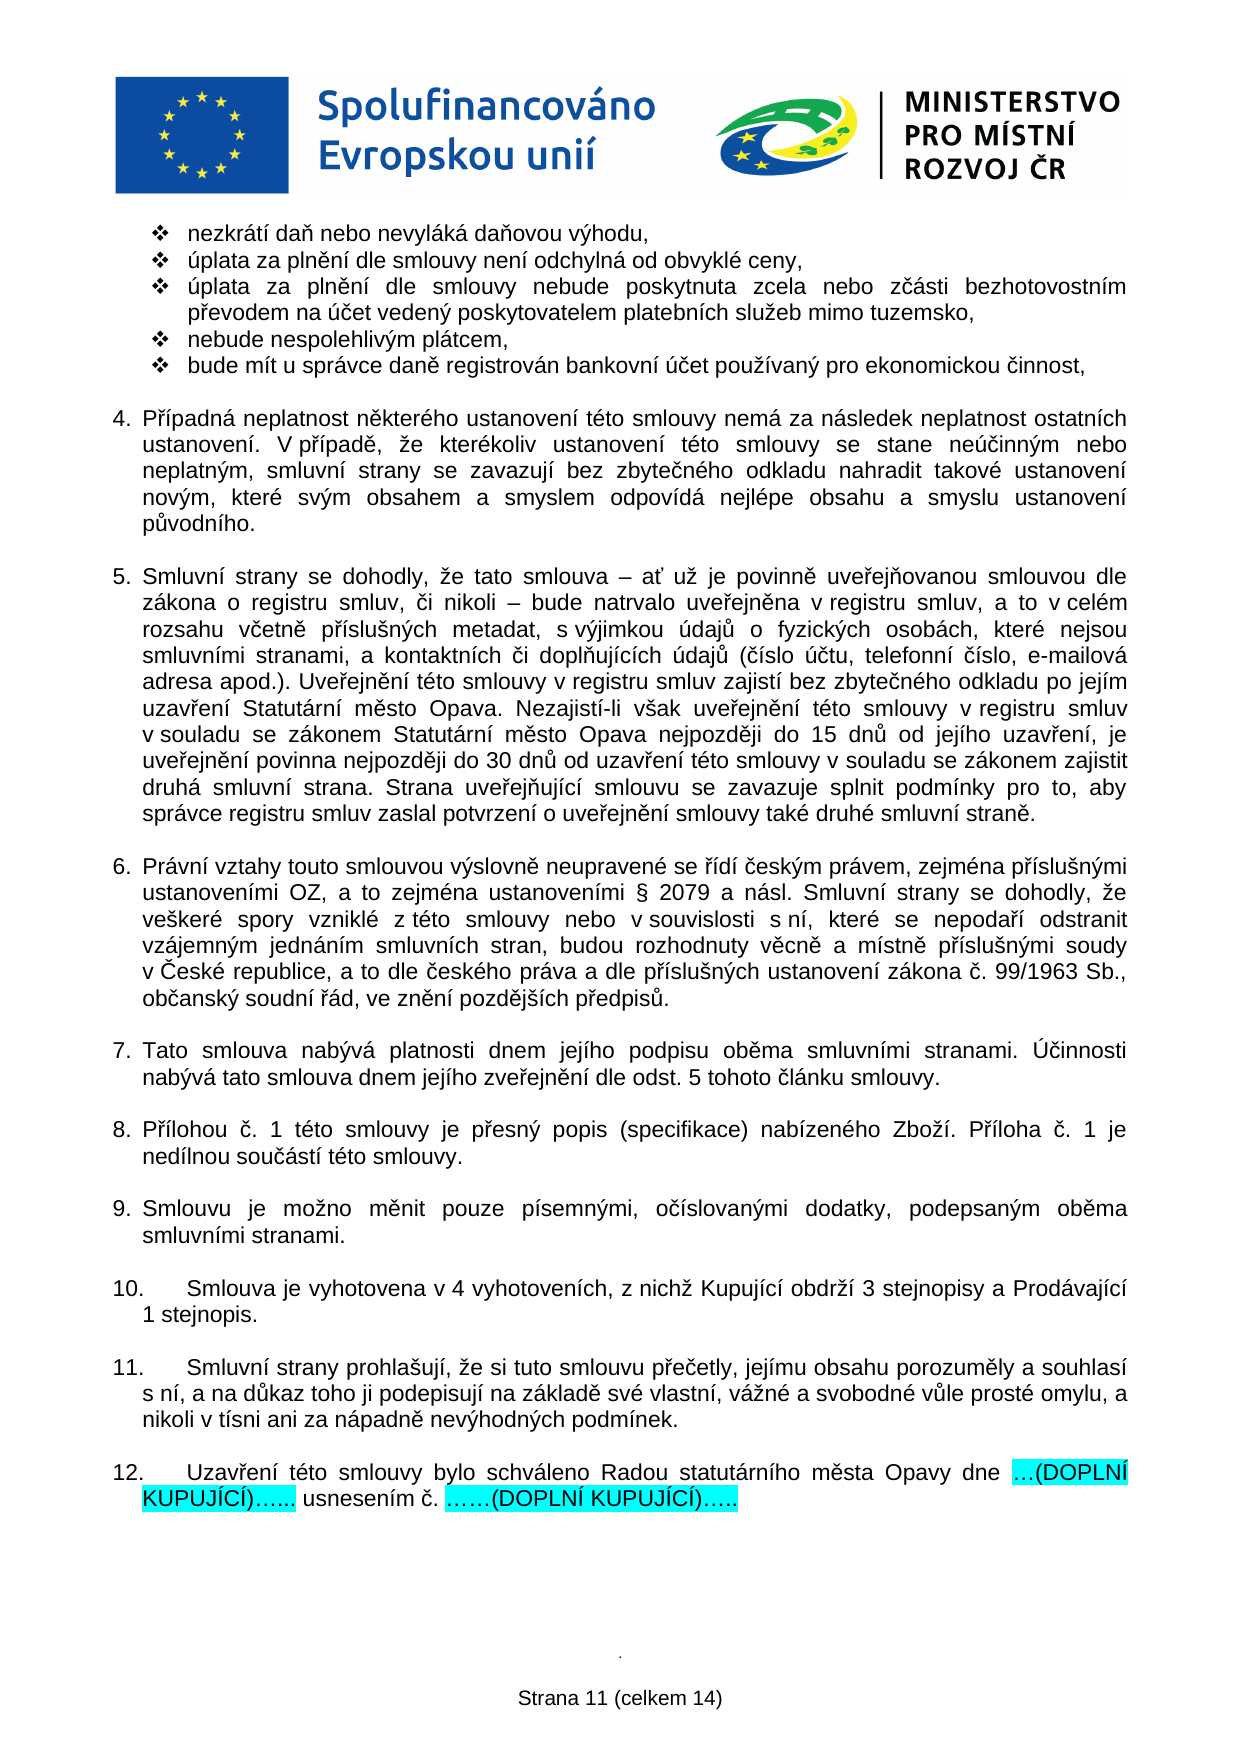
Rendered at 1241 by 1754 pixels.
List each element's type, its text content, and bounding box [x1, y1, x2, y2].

list Smlouva je vyhotovena v 4 vyhotoveních, z nichž Kupující obdrží 3 stejnopisy a Prodávající 1 stejnopis. [112, 1274, 1128, 1327]
list Uzavření této smlouvy bylo schváleno Radou statutárního města Opavy dne …(DOPLNÍ KUPUJÍCÍ)…... usnesením č. ……(DOPLNÍ KUPUJÍCÍ)….. [112, 1459, 1128, 1512]
text nebude nespolehlivým plátcem, [150, 326, 1128, 352]
list Smluvní strany prohlašují, že si tuto smlouvu přečetly, jejímu obsahu porozuměly a souhlasí s ní, a na důkaz toho ji podepisují na základě své vlastní, vážné a svobodné vůle prosté omylu, a nikoli v tísni ani za nápadně nevýhodných podmínek. [112, 1353, 1128, 1433]
list Smluvní strany se dohodly, že tato smlouva – ať už je povinně uveřejňovanou smlouvou dle zákona o registru smluv, či nikoli – bude natrvalo uveřejněna v registru smluv, a to v celém rozsahu včetně příslušných metadat, s výjimkou údajů o fyzických osobách, které nejsou smluvními stranami, a kontaktních či doplňujících údajů (číslo účtu, telefonní číslo, e-mailová adresa apod.). Uveřejnění této smlouvy v registru smluv zajistí bez zbytečného odkladu po jejím uzavření Statutární město Opava. Nezajistí-li však uveřejnění této smlouvy v registru smluv v souladu se zákonem Statutární město Opava nejpozději do 15 dnů od jejího uzavření, je uveřejnění povinna nejpozději do 30 dnů od uzavření této smlouvy v souladu se zákonem zajistit druhá smluvní strana. Strana uveřejňující smlouvu se zavazuje splnit podmínky pro to, aby správce registru smluv zaslal potvrzení o uveřejnění smlouvy také druhé smluvní straně. [112, 563, 1128, 826]
list Přílohou č. 1 této smlouvy je přesný popis (specifikace) nabízeného Zboží. Příloha č. 1 je nedílnou součástí této smlouvy. [112, 1116, 1128, 1169]
list Tato smlouva nabývá platnosti dnem jejího podpisu oběma smluvními stranami. Účinnosti nabývá tato smlouva dnem jejího zveřejnění dle odst. 5 tohoto článku smlouvy. [112, 1037, 1128, 1090]
text bude mít u správce daně registrován bankovní účet používaný pro ekonomickou činnost, [150, 352, 1128, 378]
picture [112, 73, 1128, 197]
text úplata za plnění dle smlouvy nebude poskytnuta zcela nebo zčásti bezhotovostním převodem na účet vedený poskytovatelem platebních služeb mimo tuzemsko, [150, 273, 1128, 326]
text nezkrátí daň nebo nevyláká daňovou výhodu, [150, 220, 1128, 247]
list Případná neplatnost některého ustanovení této smlouvy nemá za následek neplatnost ostatních ustanovení. V případě, že kterékoliv ustanovení této smlouvy se stane neúčinným nebo neplatným, smluvní strany se zavazují bez zbytečného odkladu nahradit takové ustanovení novým, které svým obsahem a smyslem odpovídá nejlépe obsahu a smyslu ustanovení původního. [112, 405, 1128, 537]
list Smlouvu je možno měnit pouze písemnými, očíslovanými dodatky, podepsaným oběma smluvními stranami. [112, 1195, 1128, 1248]
list Právní vztahy touto smlouvou výslovně neupravené se řídí českým právem, zejména příslušnými ustanoveními OZ, a to zejména ustanoveními § 2079 a násl. Smluvní strany se dohodly, že veškeré spory vzniklé z této smlouvy nebo v souvislosti s ní, které se nepodaří odstranit vzájemným jednáním smluvních stran, budou rozhodnuty věcně a místně příslušnými soudy v České republice, a to dle českého práva a dle příslušných ustanovení zákona č. 99/1963 Sb., občanský soudní řád, ve znění pozdějších předpisů. [112, 853, 1128, 1011]
text úplata za plnění dle smlouvy není odchylná od obvyklé ceny, [150, 247, 1128, 273]
